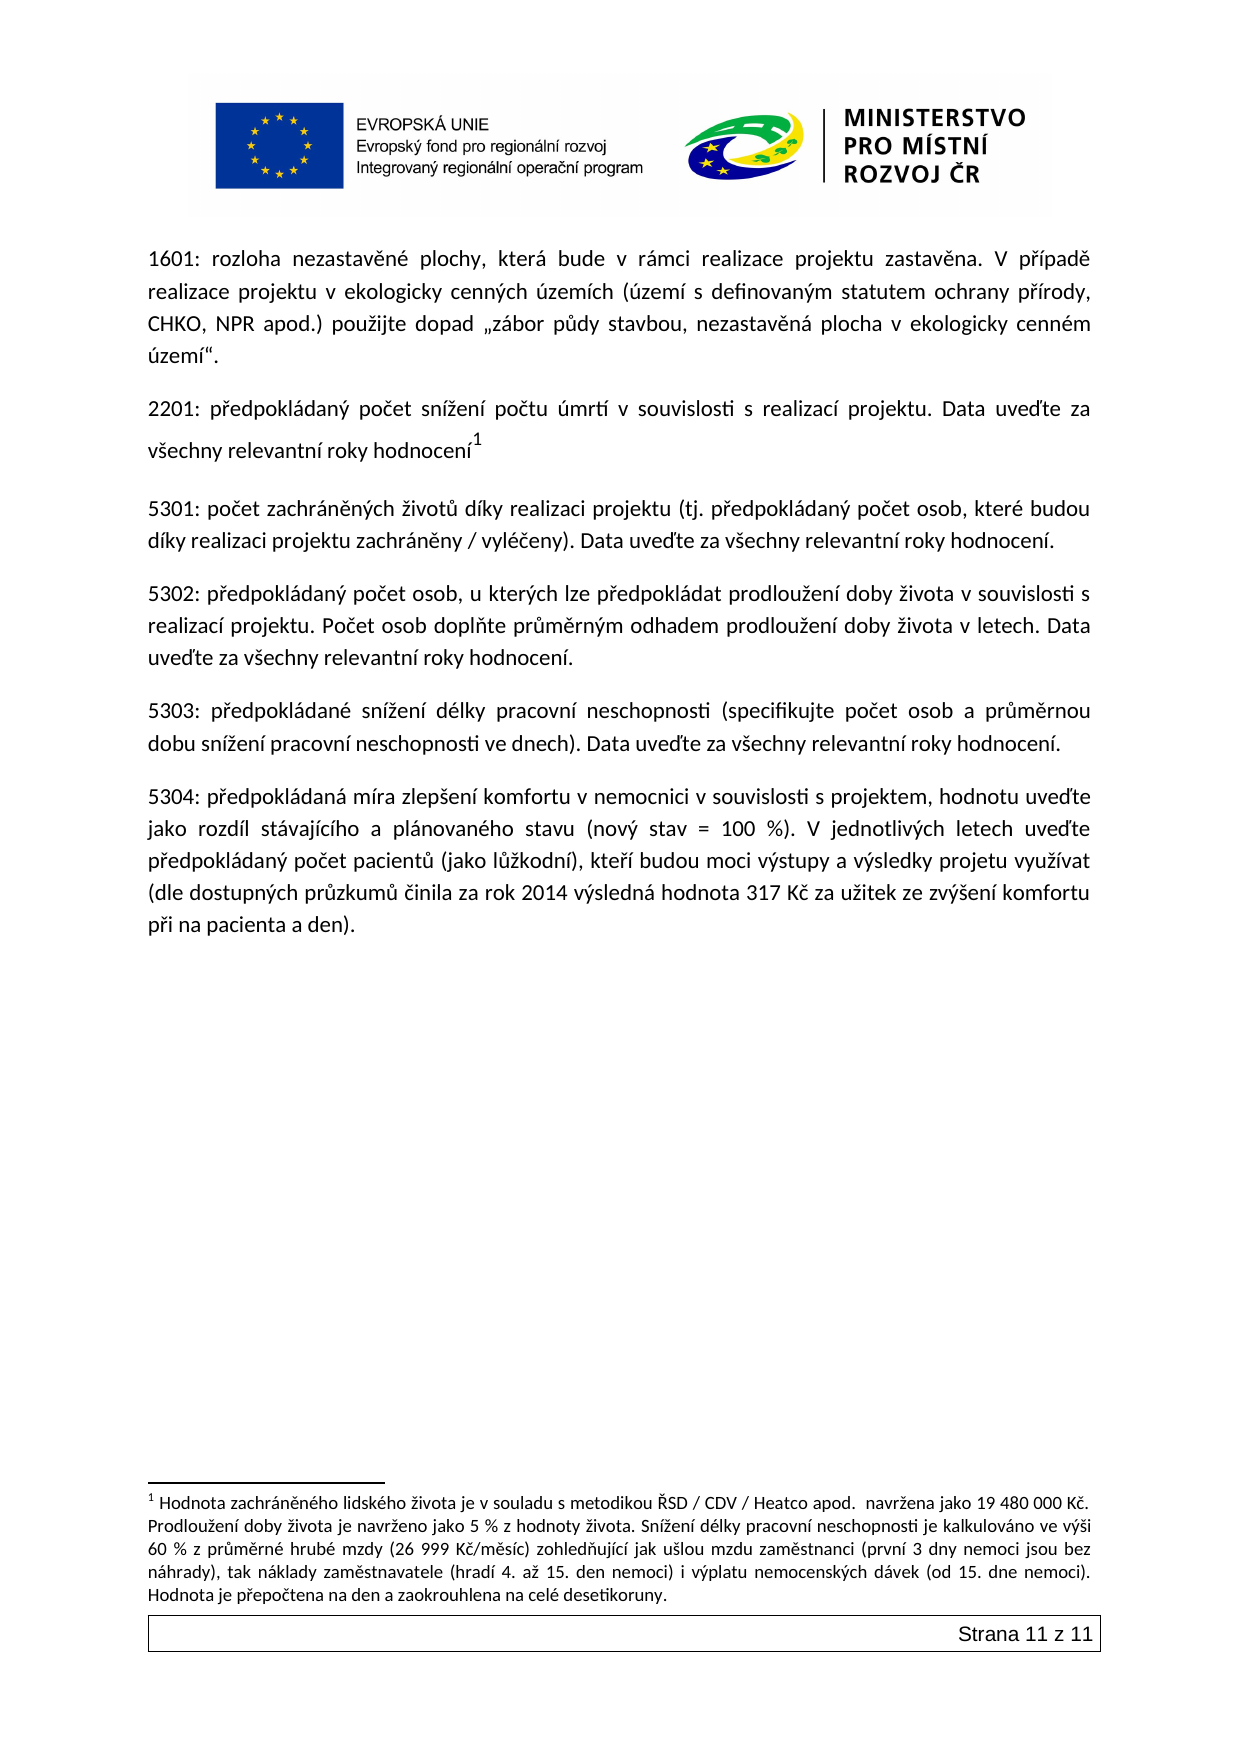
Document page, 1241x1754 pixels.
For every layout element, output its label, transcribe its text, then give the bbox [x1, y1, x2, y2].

text 5302: předpokládaný počet osob, u kterých lze předpokládat prodloužení doby života v souvislosti s realizací projektu. Počet osob doplňte průměrným odhadem prodloužení doby života v letech. Data uveďte za všechny relevantní roky hodnocení. [148, 579, 1093, 672]
text 1601: rozloha nezastavěné plochy, která bude v rámci realizace projektu zastavěna. V případě realizace projektu v ekologicky cenných územích (území s definovaným statutem ochrany přírody, CHKO, NPR apod.) použijte dopad „zábor půdy stavbou, nezastavěná plocha v ekologicky cenném území“. [148, 244, 1093, 369]
text 5304: předpokládaná míra zlepšení komfortu v nemocnici v souvislosti s projektem, hodnotu uveďte jako rozdíl stávajícího a plánovaného stavu (nový stav = 100 %). V jednotlivých letech uveďte předpokládaný počet pacientů (jako lůžkodní), kteří budou moci výstupy a výsledky projetu využívat (dle dostupných průzkumů činila za rok 2014 výsledná hodnota 317 Kč za užitek ze zvýšení komfortu při na pacienta a den). [148, 782, 1093, 938]
text 5303: předpokládané snížení délky pracovní neschopnosti (specifikujte počet osob a průměrnou dobu snížení pracovní neschopnosti ve dnech). Data uveďte za všechny relevantní roky hodnocení. [148, 697, 1093, 757]
text 5301: počet zachráněných životů díky realizaci projektu (tj. předpokládaný počet osob, které budou díky realizaci projektu zachráněny / vyléčeny). Data uveďte za všechny relevantní roky hodnocení. [148, 494, 1093, 554]
picture [187, 73, 1053, 217]
text 2201: předpokládaný počet snížení počtu úmrtí v souvislosti s realizací projektu. Data uveďte za všechny relevantní roky hodnocení [148, 394, 1093, 467]
